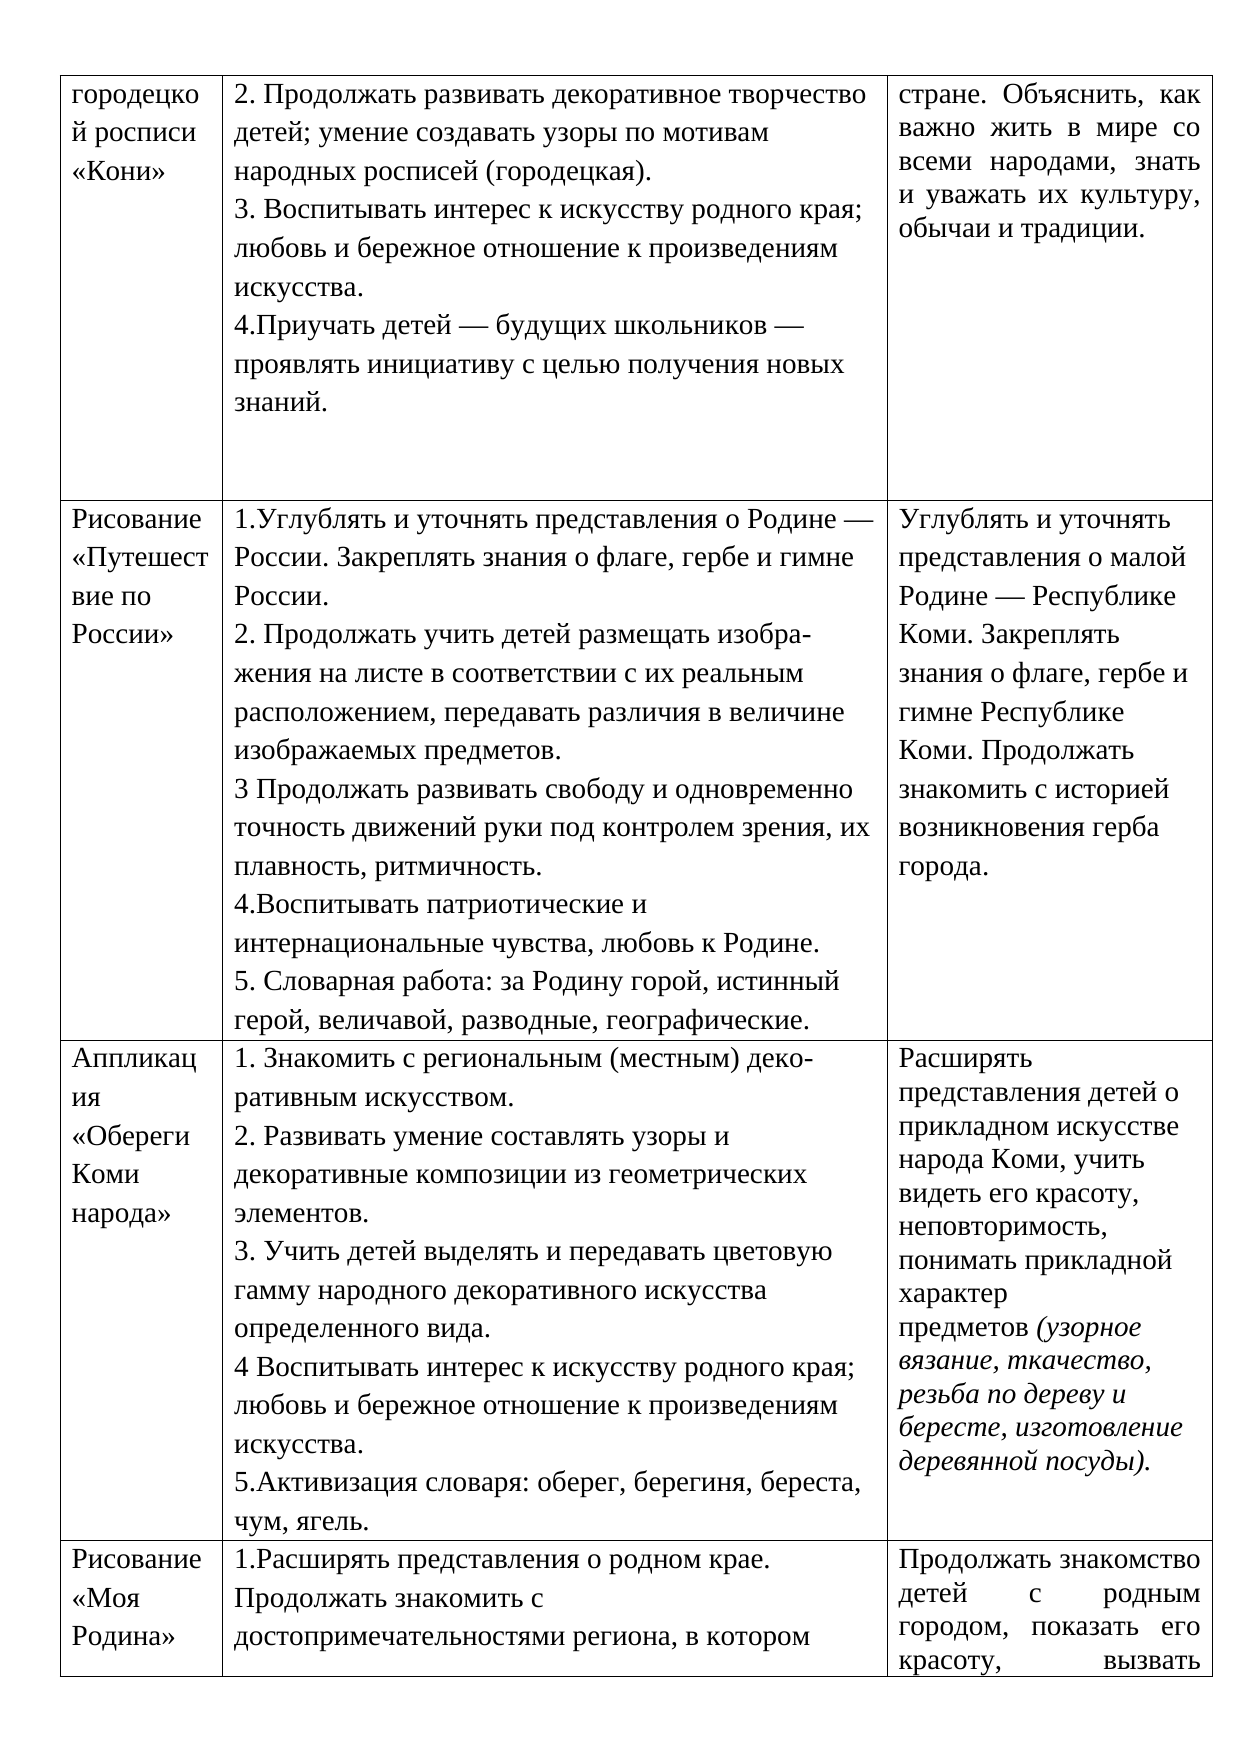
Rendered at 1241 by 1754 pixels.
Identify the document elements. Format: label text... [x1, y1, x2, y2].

table_cell Расширять представления детей о прикладном искусстве народа Коми, учить видеть его красоту, неповторимость, понимать прикладной характер предметов (узорное вязание, ткачество, резьба по дереву и бересте, изготовление деревянной посуды). [888, 1041, 1212, 1540]
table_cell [223, 1541, 887, 1676]
table_cell 1. Знакомить с региональным (местным) декоративным искусством. 2. Развивать умение составлять узоры и декоративные композиции из геометрических элементов. 3. Учить детей выделять и передавать цветовую гамму народного декоративного искусства определенного вида. 4 Воспитывать интерес к искусству родного края; любовь и бережное отношение к произведениям искусства. 5.Активизация словаря: оберег, берегиня, береста, чум, ягель. [223, 1041, 887, 1540]
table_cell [888, 1541, 1212, 1676]
table_cell Аппликация «Обереги Коми народа» [61, 1041, 222, 1540]
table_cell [61, 76, 222, 500]
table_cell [223, 76, 887, 500]
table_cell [61, 1541, 222, 1676]
table_cell Углублять и уточнять представления о малой Родине — Республике Коми. Закреплять знания о флаге, гербе и гимне Республике Коми. Продолжать знакомить с историей возникновения герба города. [888, 501, 1212, 1039]
table_cell 1.Углублять и уточнять представления о Родине — России. Закреплять знания о флаге, гербе и гимне России. 2. Продолжать учить детей размещать изображения на листе в соответствии с их реальным расположением, передавать различия в величине изображаемых предметов. 3 Продолжать развивать свободу и одновременно точность движений руки под контролем зрения, их плавность, ритмичность. 4.Воспитывать патриотические и интернациональные чувства, любовь к Родине. 5. Словарная работа: за Родину горой, истинный герой, величавой, разводные, географические. [223, 501, 887, 1039]
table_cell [888, 76, 1212, 500]
table_cell Рисование «Путешествие по России» [61, 501, 222, 1039]
